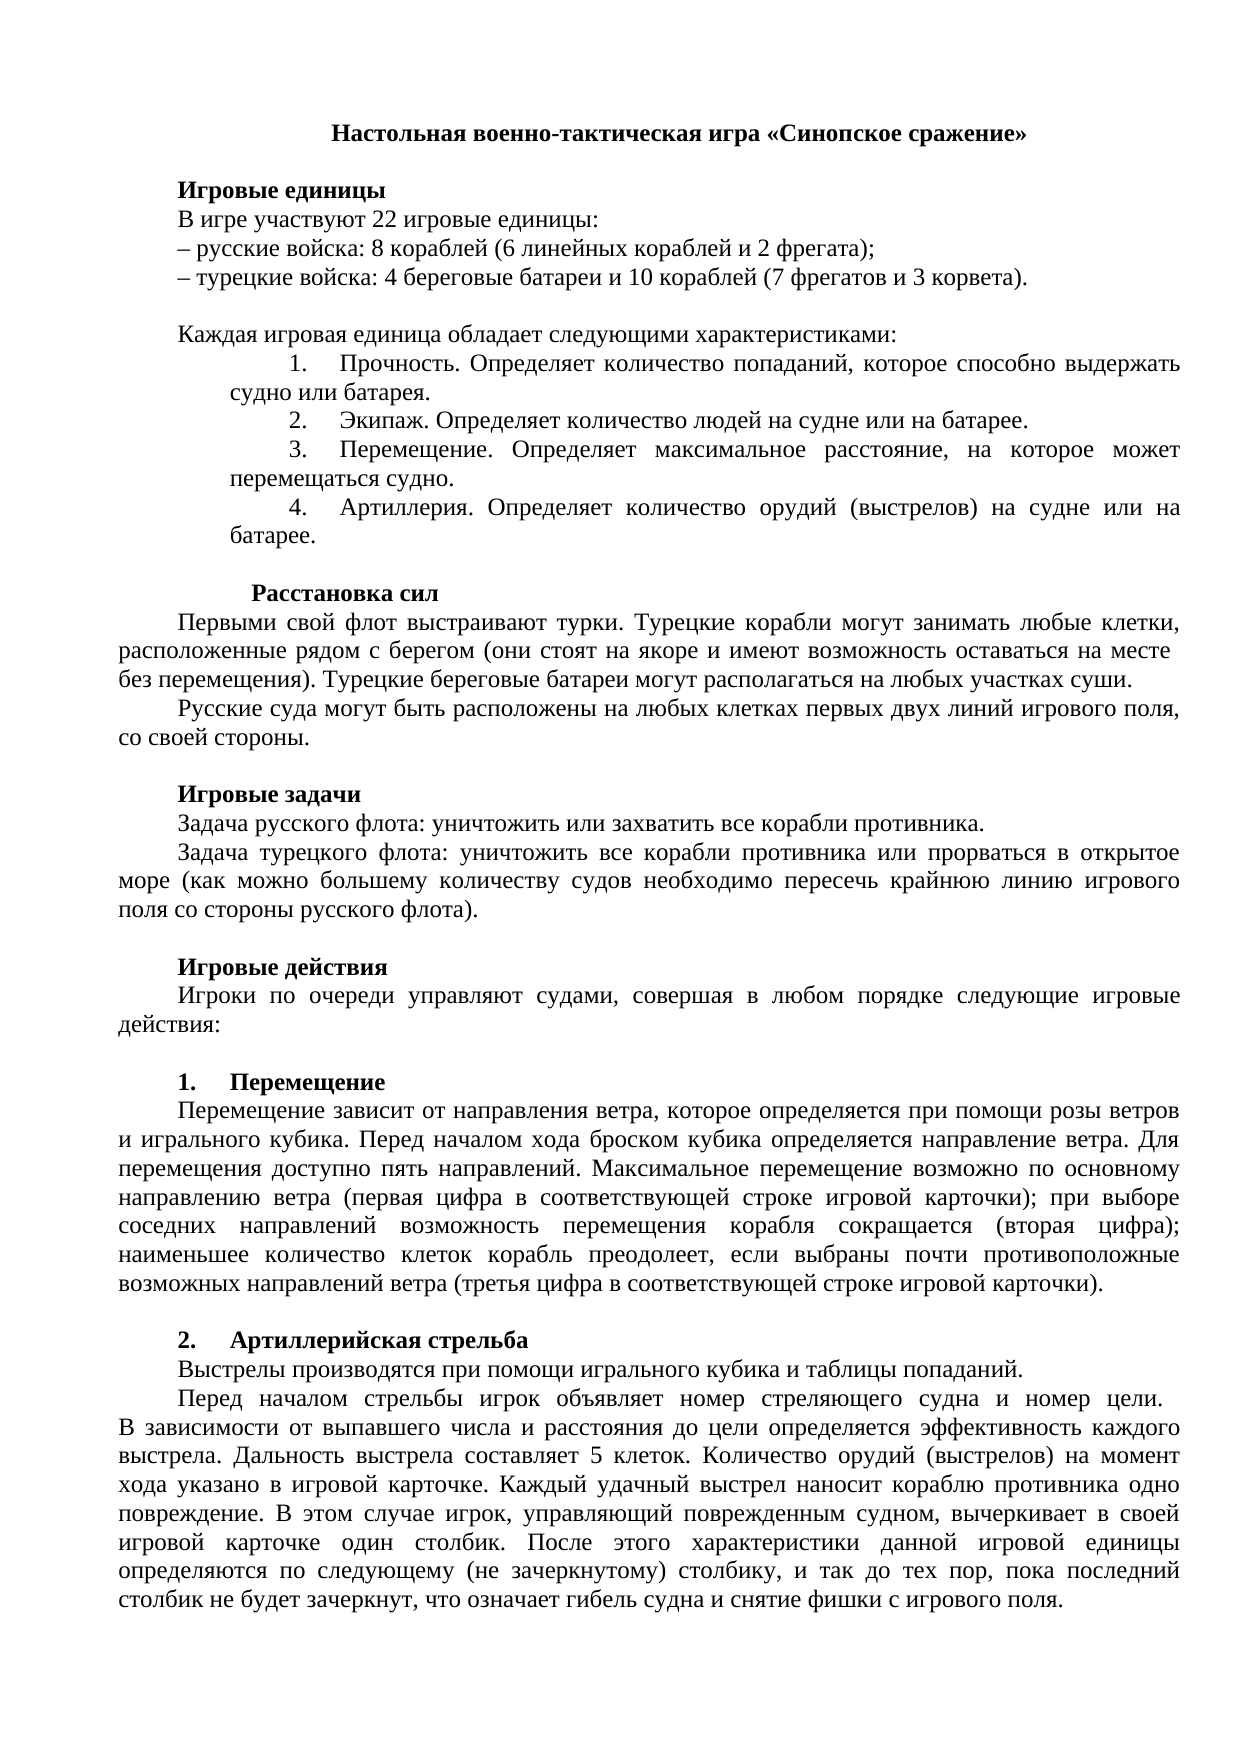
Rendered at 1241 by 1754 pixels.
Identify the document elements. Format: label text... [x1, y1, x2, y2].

list Экипаж. Определяет количество людей на судне или на батарее. [229, 406, 1181, 434]
subtitle Игровые действия [118, 952, 1181, 981]
list Перемещение. Определяет максимальное расстояние, на которое может перемещаться судно. [229, 434, 1181, 492]
list Артиллерия. Определяет количество орудий (выстрелов) на судне или на батарее. [229, 492, 1181, 549]
list Перемещение [118, 1067, 1181, 1096]
text Перемещение зависит от направления ветра, которое определяется при помощи розы ветров и игрального кубика. Перед началом хода броском кубика определяется направление ветра. Для перемещения доступно пять направлений. Максимальное перемещение возможно по основному направлению ветра (первая цифра в соответствующей строке игровой карточки); при выборе соседних направлений возможность перемещения корабля сокращается (вторая цифра); наименьшее количество клеток корабль преодолеет, если выбраны почти противоположные возможных направлений ветра (третья цифра в соответствующей строке игровой карточки). [118, 1096, 1181, 1297]
text Каждая игровая единица обладает следующими характеристиками: [118, 319, 1181, 348]
subtitle Расстановка сил [192, 578, 1181, 607]
text – турецкие войска: 4 береговые батареи и 10 кораблей (7 фрегатов и 3 корвета). [118, 262, 1181, 291]
text Задача русского флота: уничтожить или захватить все корабли противника. [118, 808, 1181, 837]
text В игре участвуют 22 игровые единицы: [118, 204, 1181, 233]
list Артиллерийская стрельба [118, 1326, 1181, 1354]
title Настольная военно-тактическая игра «Синопское сражение» [118, 118, 1181, 147]
subtitle Игровые единицы [118, 176, 1181, 204]
subtitle Игровые задачи [118, 779, 1181, 808]
text Первыми свой флот выстраивают турки. Турецкие корабли могут занимать любые клетки, расположенные рядом с берегом (они стоят на якоре и имеют возможность оставаться на месте без перемещения). Турецкие береговые батареи могут располагаться на любых участках суши. [118, 607, 1181, 693]
text Выстрелы производятся при помощи игрального кубика и таблицы попаданий. [118, 1354, 1181, 1383]
text Игроки по очереди управляют судами, совершая в любом порядке следующие игровые действия: [118, 981, 1181, 1038]
text Перед началом стрельбы игрок объявляет номер стреляющего судна и номер цели. В зависимости от выпавшего числа и расстояния до цели определяется эффективность каждого выстрела. Дальность выстрела составляет 5 клеток. Количество орудий (выстрелов) на момент хода указано в игровой карточке. Каждый удачный выстрел наносит кораблю противника одно повреждение. В этом случае игрок, управляющий поврежденным судном, вычеркивает в своей игровой карточке один столбик. После этого характеристики данной игровой единицы определяются по следующему (не зачеркнутому) столбику, и так до тех пор, пока последний столбик не будет зачеркнут, что означает гибель судна и снятие фишки с игрового поля. [118, 1383, 1181, 1613]
text Русские суда могут быть расположены на любых клетках первых двух линий игрового поля, со своей стороны. [118, 693, 1181, 751]
list Прочность. Определяет количество попаданий, которое способно выдержать судно или батарея. [229, 348, 1181, 406]
text Задача турецкого флота: уничтожить все корабли противника или прорваться в открытое море (как можно большему количеству судов необходимо пересечь крайнюю линию игрового поля со стороны русского флота). [118, 837, 1181, 923]
text – русские войска: 8 кораблей (6 линейных кораблей и 2 фрегата); [118, 233, 1181, 262]
